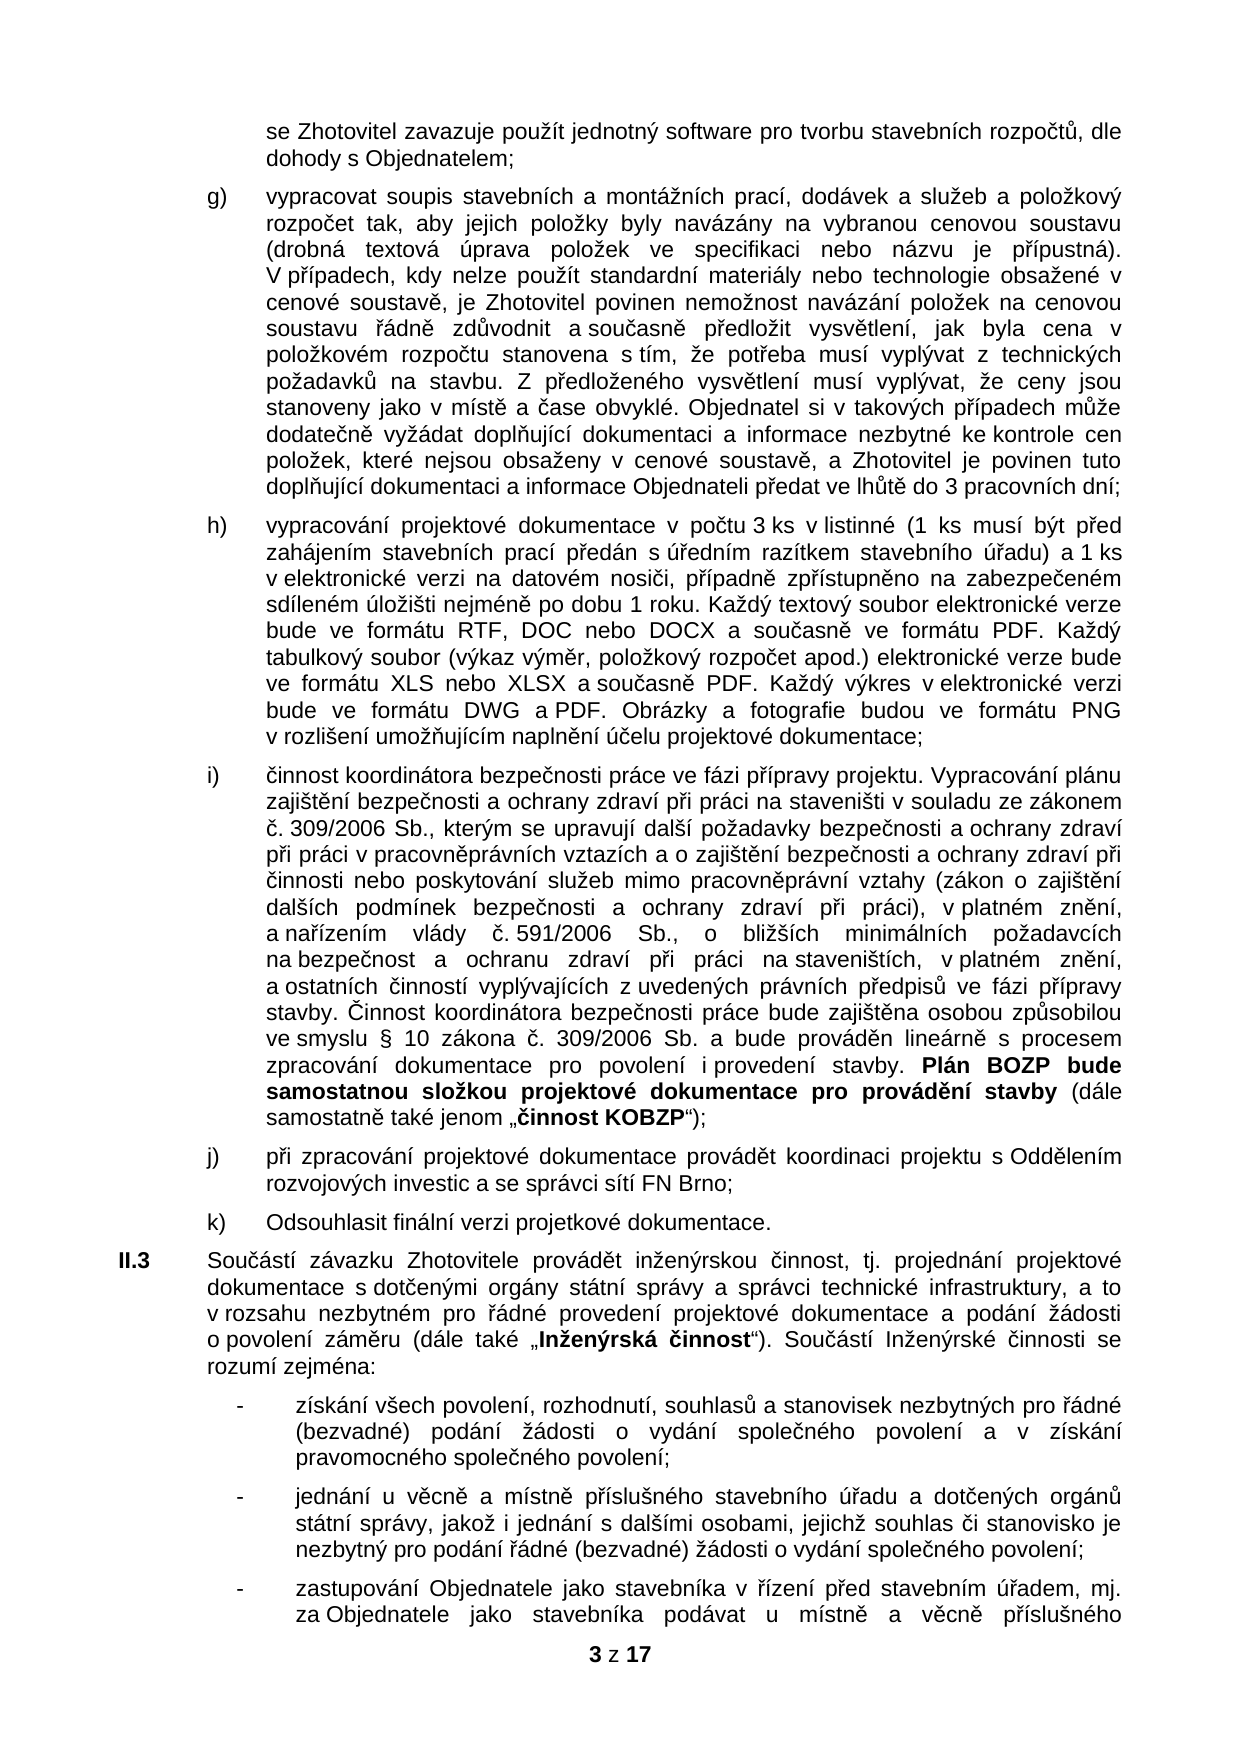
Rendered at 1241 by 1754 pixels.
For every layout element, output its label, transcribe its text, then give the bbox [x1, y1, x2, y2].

text vypracovat soupis stavebních a montážních prací, dodávek a služeb a položkový rozpočet tak, aby jejich položky byly navázány na vybranou cenovou soustavu (drobná textová úprava položek ve specifikaci nebo názvu je přípustná). V případech, kdy nelze použít standardní materiály nebo technologie obsažené v cenové soustavě, je Zhotovitel povinen nemožnost navázání položek na cenovou soustavu řádně zdůvodnit a současně předložit vysvětlení, jak byla cena v položkovém rozpočtu stanovena s tím, že potřeba musí vyplývat z technických požadavků na stavbu. Z předloženého vysvětlení musí vyplývat, že ceny jsou stanoveny jako v místě a čase obvyklé. Objednatel si v takových případech může dodatečně vyžádat doplňující dokumentaci a informace nezbytné ke kontrole cen položek, které nejsou obsaženy v cenové soustavě, a Zhotovitel je povinen tuto doplňující dokumentaci a informace Objednateli předat ve lhůtě do 3 pracovních dní; [207, 183, 1122, 499]
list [236, 1575, 1122, 1627]
text při zpracování projektové dokumentace provádět koordinaci projektu s Oddělením rozvojových investic a se správci sítí FN Brno; [207, 1143, 1122, 1196]
text vypracování projektové dokumentace v počtu 3 ks v listinné (1 ks musí být před zahájením stavebních prací předán s úředním razítkem stavebního úřadu) a 1 ks v elektronické verzi na datovém nosiči, případně zpřístupněno na zabezpečeném sdíleném úložišti nejméně po dobu 1 roku. Každý textový soubor elektronické verze bude ve formátu RTF, DOC nebo DOCX a současně ve formátu PDF. Každý tabulkový soubor (výkaz výměr, položkový rozpočet apod.) elektronické verze bude ve formátu XLS nebo XLSX a současně PDF. Každý výkres v elektronické verzi bude ve formátu DWG a PDF. Obrázky a fotografie budou ve formátu PNG v rozlišení umožňujícím naplnění účelu projektové dokumentace; [207, 512, 1122, 749]
text Součástí závazku Zhotovitele provádět inženýrskou činnost, tj. projednání projektové dokumentace s dotčenými orgány státní správy a správci technické infrastruktury, a to v rozsahu nezbytném pro řádné provedení projektové dokumentace a podání žádosti o povolení záměru (dále také „Inženýrská činnost“). Součástí Inženýrské činnosti se rozumí zejména: [118, 1247, 1122, 1379]
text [207, 118, 1122, 171]
list jednání u věcně a místně příslušného stavebního úřadu a dotčených orgánů státní správy, jakož i jednání s dalšími osobami, jejichž souhlas či stanovisko je nezbytný pro podání řádné (bezvadné) žádosti o vydání společného povolení; [236, 1483, 1122, 1562]
text Odsouhlasit finální verzi projetkové dokumentace. [207, 1208, 1122, 1235]
list získání všech povolení, rozhodnutí, souhlasů a stanovisek nezbytných pro řádné (bezvadné) podání žádosti o vydání společného povolení a v získání pravomocného společného povolení; [236, 1392, 1122, 1471]
text činnost koordinátora bezpečnosti práce ve fázi přípravy projektu. Vypracování plánu zajištění bezpečnosti a ochrany zdraví při práci na staveništi v souladu ze zákonem č. 309/2006 Sb., kterým se upravují další požadavky bezpečnosti a ochrany zdraví při práci v pracovněprávních vztazích a o zajištění bezpečnosti a ochrany zdraví při činnosti nebo poskytování služeb mimo pracovněprávní vztahy (zákon o zajištění dalších podmínek bezpečnosti a ochrany zdraví při práci), v platném znění, a nařízením vlády č. 591/2006 Sb., o bližších minimálních požadavcích na bezpečnost a ochranu zdraví při práci na staveništích, v platném znění, a ostatních činností vyplývajících z uvedených právních předpisů ve fázi přípravy stavby. Činnost koordinátora bezpečnosti práce bude zajištěna osobou způsobilou ve smyslu § 10 zákona č. 309/2006 Sb. a bude prováděn lineárně s procesem zpracování dokumentace pro povolení i provedení stavby. Plán BOZP bude samostatnou složkou projektové dokumentace pro provádění stavby (dále samostatně také jenom „činnost KOBZP“); [207, 762, 1122, 1131]
